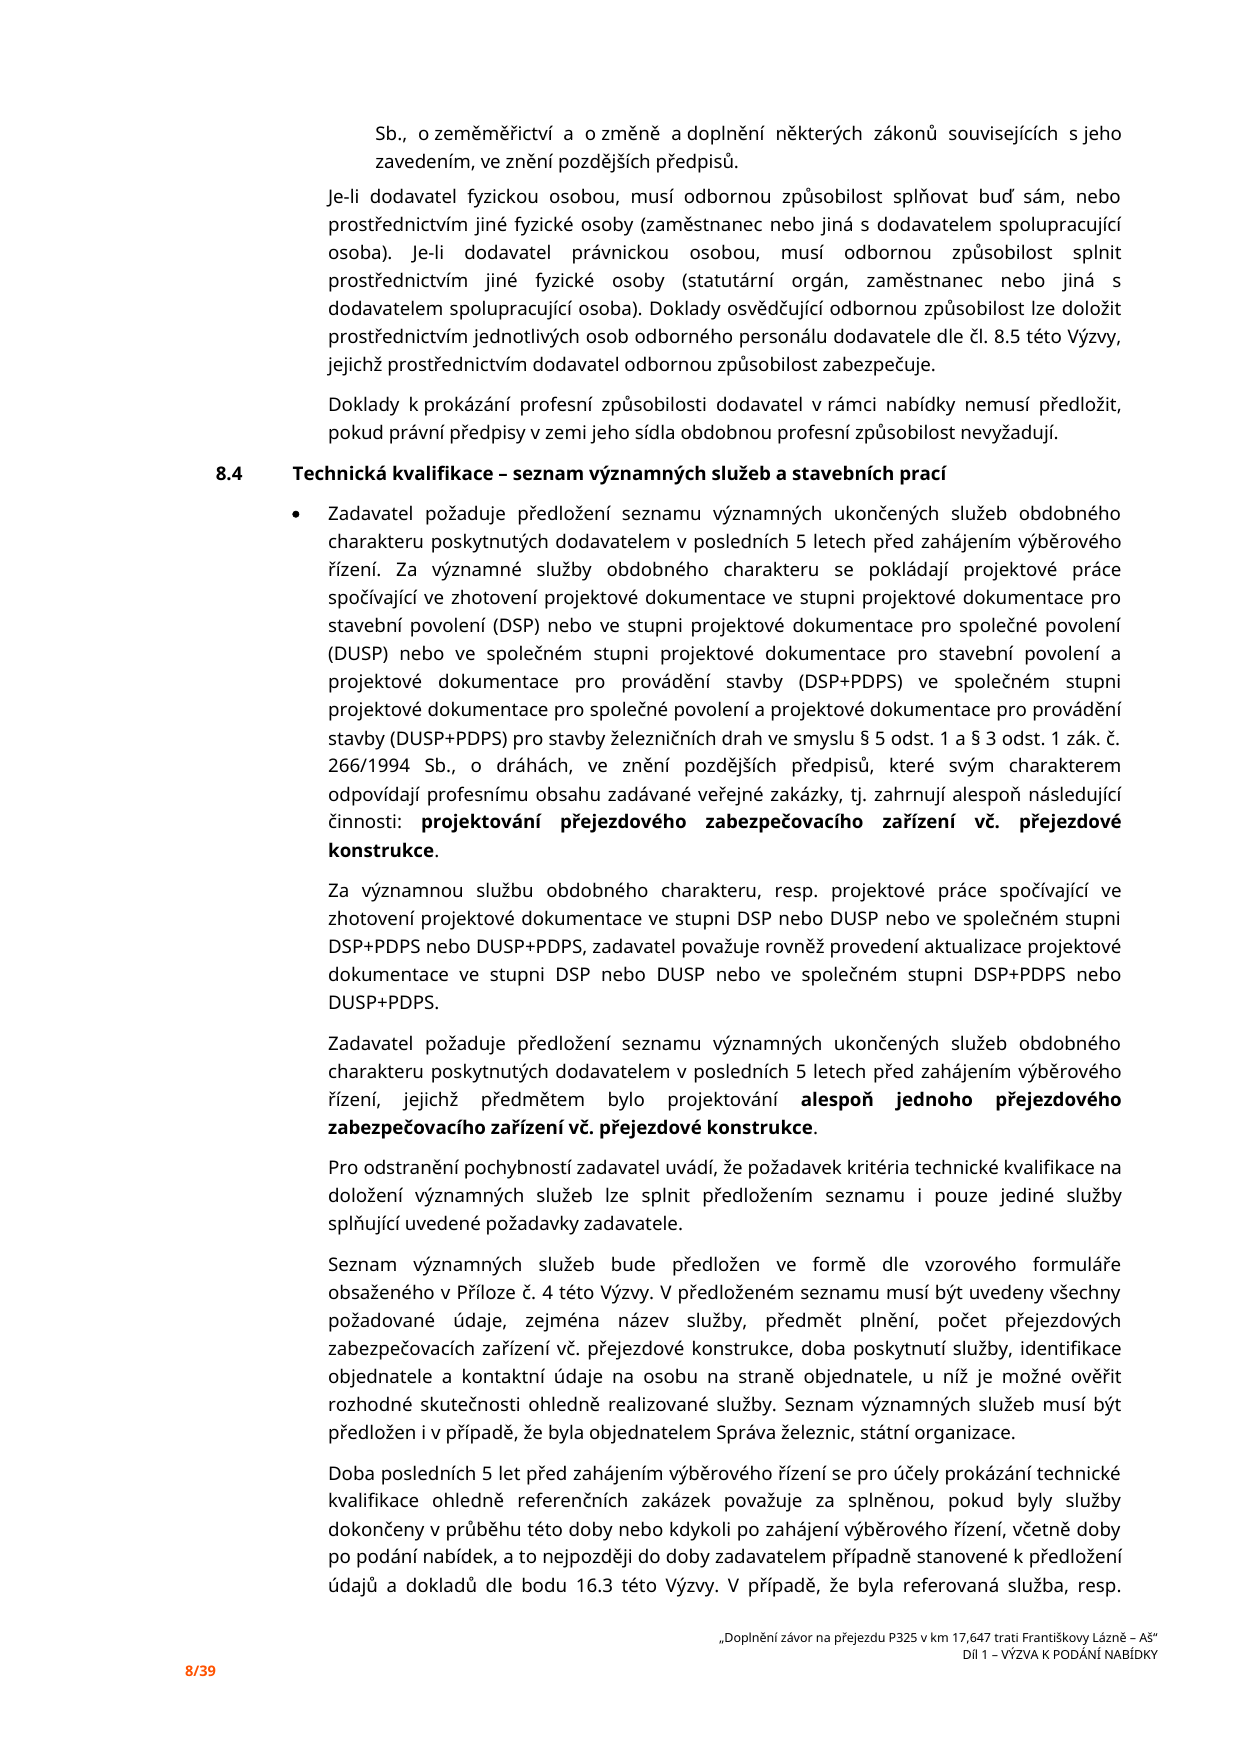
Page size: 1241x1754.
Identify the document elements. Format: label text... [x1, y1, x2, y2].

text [328, 121, 1122, 174]
text Zadavatel požaduje předložení seznamu významných ukončených služeb obdobného charakteru poskytnutých dodavatelem v posledních 5 letech před zahájením výběrového řízení. Za významné služby obdobného charakteru se pokládají projektové práce spočívající ve zhotovení projektové dokumentace ve stupni projektové dokumentace pro stavební povolení (DSP) nebo ve stupni projektové dokumentace pro společné povolení (DUSP) nebo ve společném stupni projektové dokumentace pro stavební povolení a projektové dokumentace pro provádění stavby (DSP+PDPS) ve společném stupni projektové dokumentace pro společné povolení a projektové dokumentace pro provádění stavby (DUSP+PDPS) pro stavby železničních drah ve smyslu § 5 odst. 1 a § 3 odst. 1 zák. č. 266/1994 Sb., o dráhách, ve znění pozdějších předpisů, které svým charakterem odpovídají profesnímu obsahu zadávané veřejné zakázky, tj. zahrnují alespoň následující činnosti: projektování přejezdového zabezpečovacího zařízení vč. přejezdové konstrukce. [292, 501, 1122, 862]
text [328, 1460, 1122, 1597]
text Doklady k prokázání profesní způsobilosti dodavatel v rámci nabídky nemusí předložit, pokud právní předpisy v zemi jeho sídla obdobnou profesní způsobilost nevyžadují. [328, 392, 1122, 445]
text Pro odstranění pochybností zadavatel uvádí, že požadavek kritéria technické kvalifikace na doložení významných služeb lze splnit předložením seznamu i pouze jediné služby splňující uvedené požadavky zadavatele. [328, 1154, 1122, 1236]
text Zadavatel požaduje předložení seznamu významných ukončených služeb obdobného charakteru poskytnutých dodavatelem v posledních 5 letech před zahájením výběrového řízení, jejichž předmětem bylo projektování alespoň jednoho přejezdového zabezpečovacího zařízení vč. přejezdové konstrukce. [328, 1030, 1122, 1139]
text Za významnou službu obdobného charakteru, resp. projektové práce spočívající ve zhotovení projektové dokumentace ve stupni DSP nebo DUSP nebo ve společném stupni DSP+PDPS nebo DUSP+PDPS, zadavatel považuje rovněž provedení aktualizace projektové dokumentace ve stupni DSP nebo DUSP nebo ve společném stupni DSP+PDPS nebo DUSP+PDPS. [328, 877, 1122, 1015]
text Seznam významných služeb bude předložen ve formě dle vzorového formuláře obsaženého v Příloze č. 4 této Výzvy. V předloženém seznamu musí být uvedeny všechny požadované údaje, zejména název služby, předmět plnění, počet přejezdových zabezpečovacích zařízení vč. přejezdové konstrukce, doba poskytnutí služby, identifikace objednatele a kontaktní údaje na osobu na straně objednatele, u níž je možné ověřit rozhodné skutečnosti ohledně realizované služby. Seznam významných služeb musí být předložen i v případě, že byla objednatelem Správa železnic, státní organizace. [328, 1251, 1122, 1445]
text Je-li dodavatel fyzickou osobou, musí odbornou způsobilost splňovat buď sám, nebo prostřednictvím jiné fyzické osoby (zaměstnanec nebo jiná s dodavatelem spolupracující osoba). Je-li dodavatel právnickou osobou, musí odbornou způsobilost splnit prostřednictvím jiné fyzické osoby (statutární orgán, zaměstnanec nebo jiná s dodavatelem spolupracující osoba). Doklady osvědčující odbornou způsobilost lze doložit prostřednictvím jednotlivých osob odborného personálu dodavatele dle čl. 8.5 této Výzvy, jejichž prostřednictvím dodavatel odbornou způsobilost zabezpečuje. [328, 183, 1122, 377]
text Technická kvalifikace – seznam významných služeb a stavebních prací [216, 460, 1122, 486]
